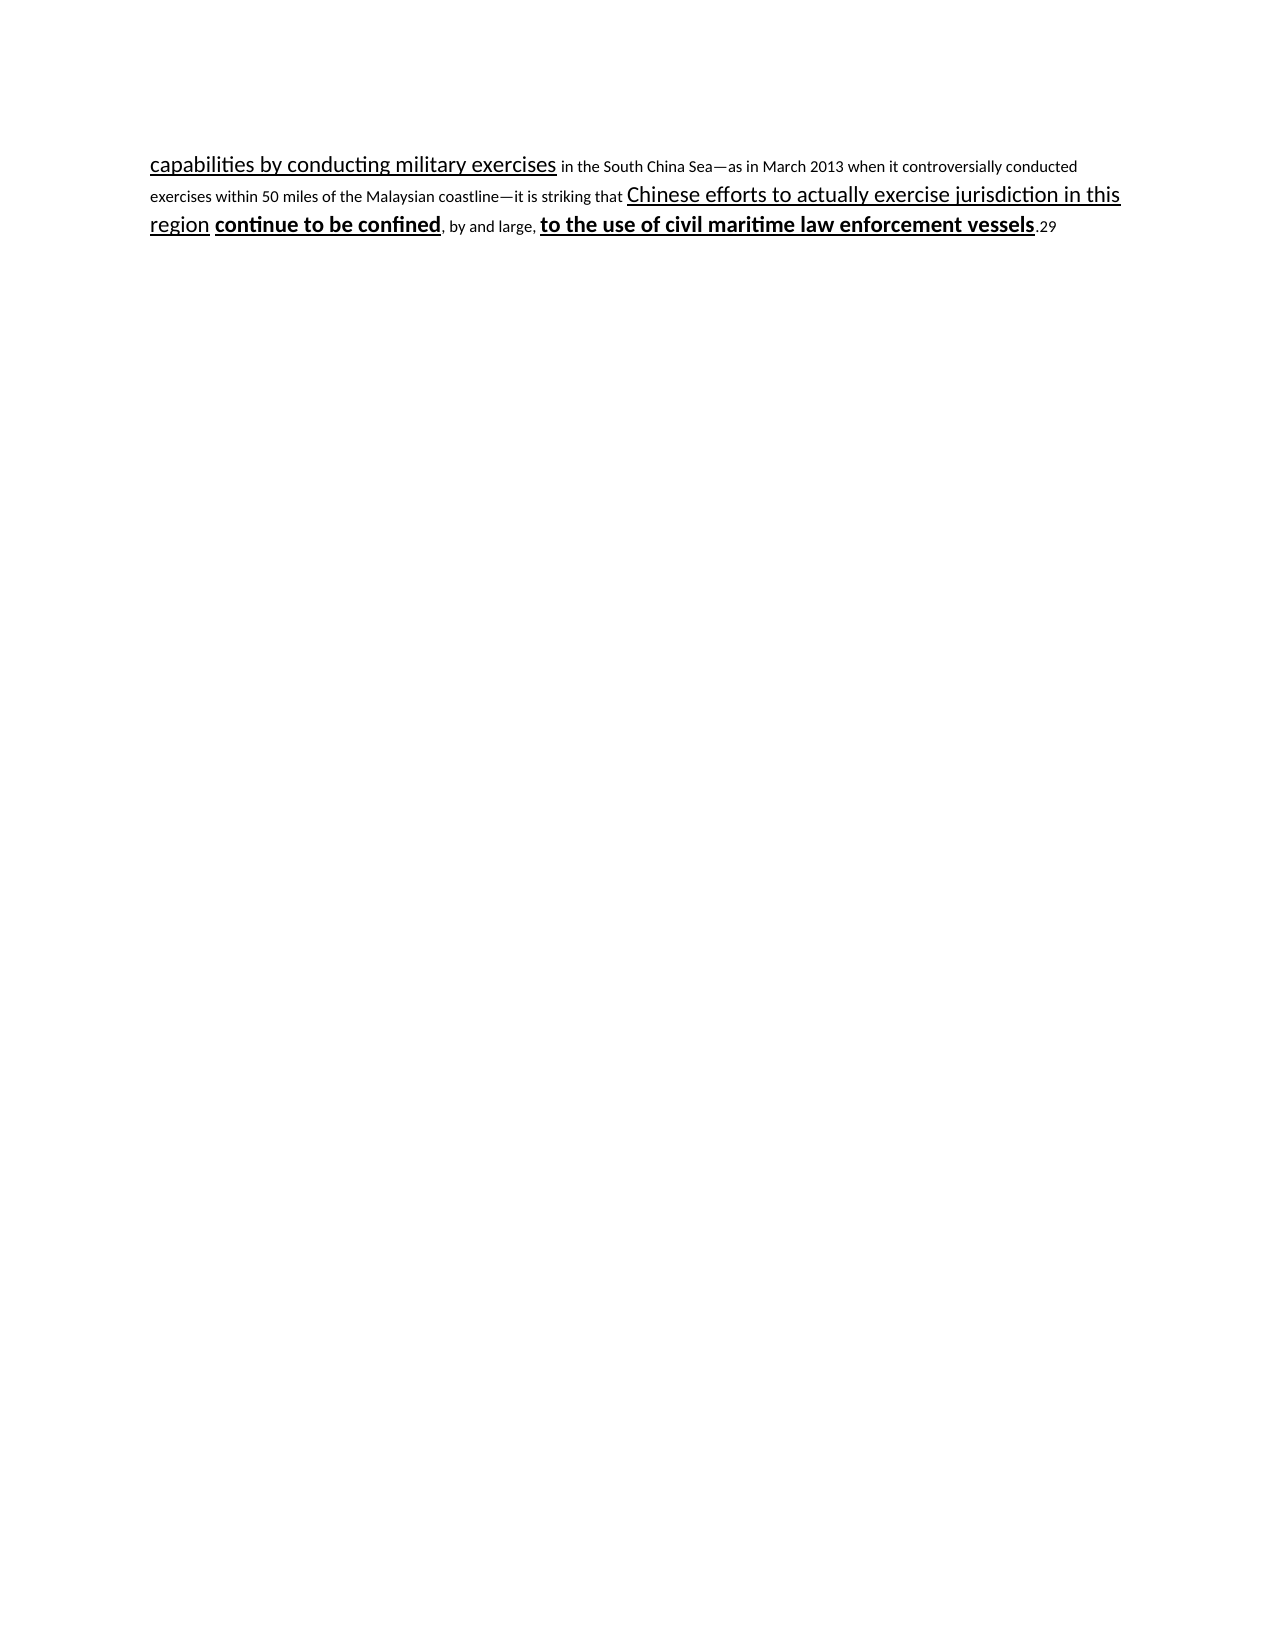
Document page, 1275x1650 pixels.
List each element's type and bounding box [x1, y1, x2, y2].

text [150, 150, 1125, 238]
